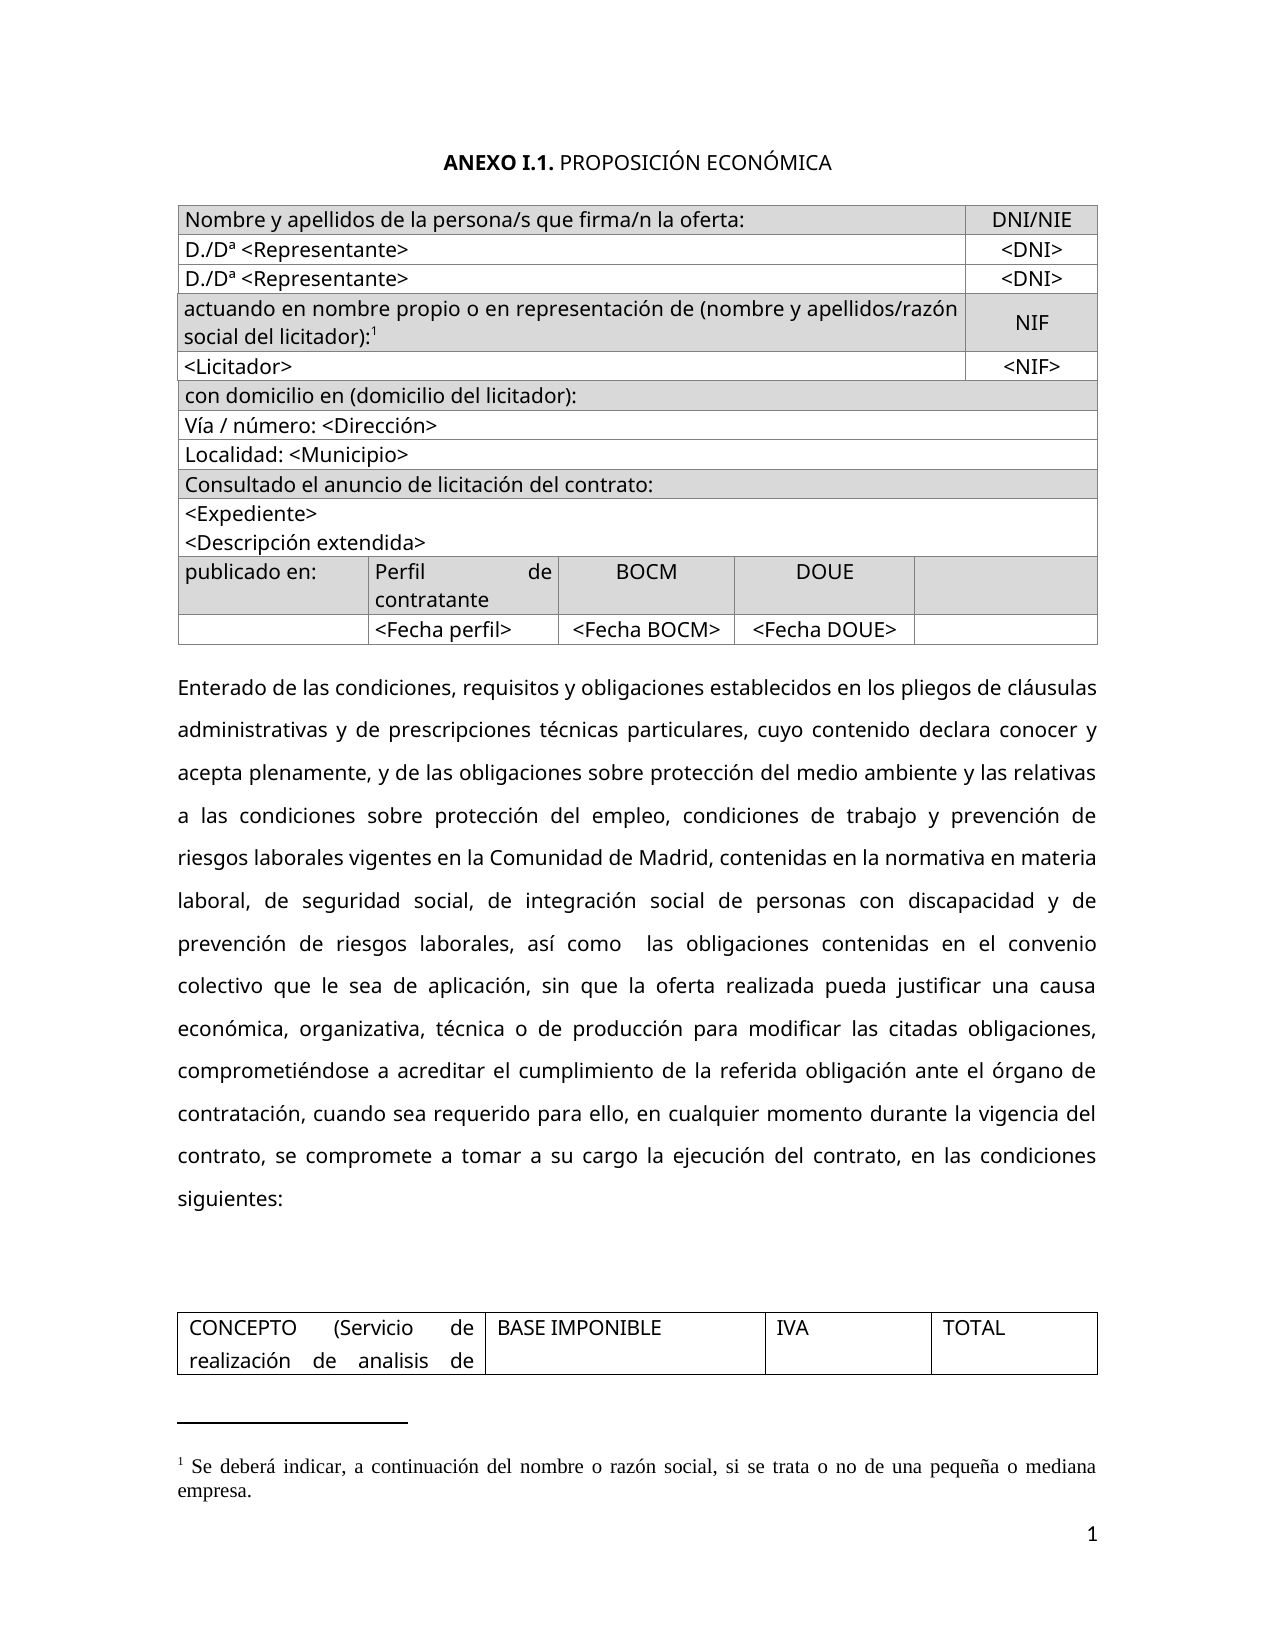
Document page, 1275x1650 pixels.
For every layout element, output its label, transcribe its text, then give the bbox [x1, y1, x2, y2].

table_cell <Fecha perfil> [369, 615, 558, 643]
table_header TOTAL [932, 1313, 1097, 1374]
table_header BASE IMPONIBLE [486, 1313, 765, 1374]
table_header IVA [766, 1313, 931, 1374]
table_cell D./Dª <Representante> [179, 265, 965, 293]
table_cell DOUE [735, 557, 914, 614]
table_cell Perfil de contratante [369, 557, 558, 614]
table_cell <Licitador> [178, 352, 965, 380]
table_cell <NIF> [966, 352, 1097, 380]
table_cell <Expediente> <Descripción extendida> [179, 499, 1097, 556]
table_cell Vía / número: <Dirección> [179, 411, 1097, 439]
table_cell publicado en: [179, 557, 368, 614]
table_cell con domicilio en (domicilio del licitador): [179, 381, 1097, 410]
text ANEXO I.1. PROPOSICIÓN ECONÓMICA [177, 148, 1098, 176]
table_cell <DNI> [966, 265, 1097, 293]
table_header DNI/NIE [966, 206, 1097, 234]
table_cell <Fecha DOUE> [735, 615, 914, 643]
table_cell NIF [966, 294, 1097, 351]
table_cell BOCM [559, 557, 734, 614]
table_cell Localidad: <Municipio> [179, 440, 1097, 469]
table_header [178, 1313, 485, 1374]
table_cell D./Dª <Representante> [179, 235, 965, 263]
table_cell actuando en nombre propio o en representación de (nombre y apellidos/razón social del licitador): [178, 294, 965, 351]
table_cell <Fecha BOCM> [559, 615, 734, 643]
table_cell <DNI> [966, 235, 1097, 263]
table_cell [179, 615, 368, 643]
table_cell Consultado el anuncio de licitación del contrato: [179, 470, 1097, 498]
table_header Nombre y apellidos de la persona/s que firma/n la oferta: [179, 206, 965, 234]
table_cell [915, 557, 1097, 614]
table_cell [915, 615, 1097, 643]
text Enterado de las condiciones, requisitos y obligaciones establecidos en los pliegos de cláusulas administrativas y de prescripciones técnicas particulares, cuyo contenido declara conocer y acepta plenamente, y de las obligaciones sobre protección del medio ambiente y las relativas a las condiciones sobre protección del empleo, condiciones de trabajo y prevención de riesgos laborales vigentes en la Comunidad de Madrid, contenidas en la normativa en materia laboral, de seguridad social, de integración social de personas con discapacidad y de prevención de riesgos laborales, así como las obligaciones contenidas en el convenio colectivo que le sea de aplicación, sin que la oferta realizada pueda justificar una causa económica, organizativa, técnica o de producción para modificar las citadas obligaciones, comprometiéndose a acreditar el cumplimiento de la referida obligación ante el órgano de contratación, cuando sea requerido para ello, en cualquier momento durante la vigencia del contrato, se compromete a tomar a su cargo la ejecución del contrato, en las condiciones siguientes: [177, 673, 1098, 1213]
